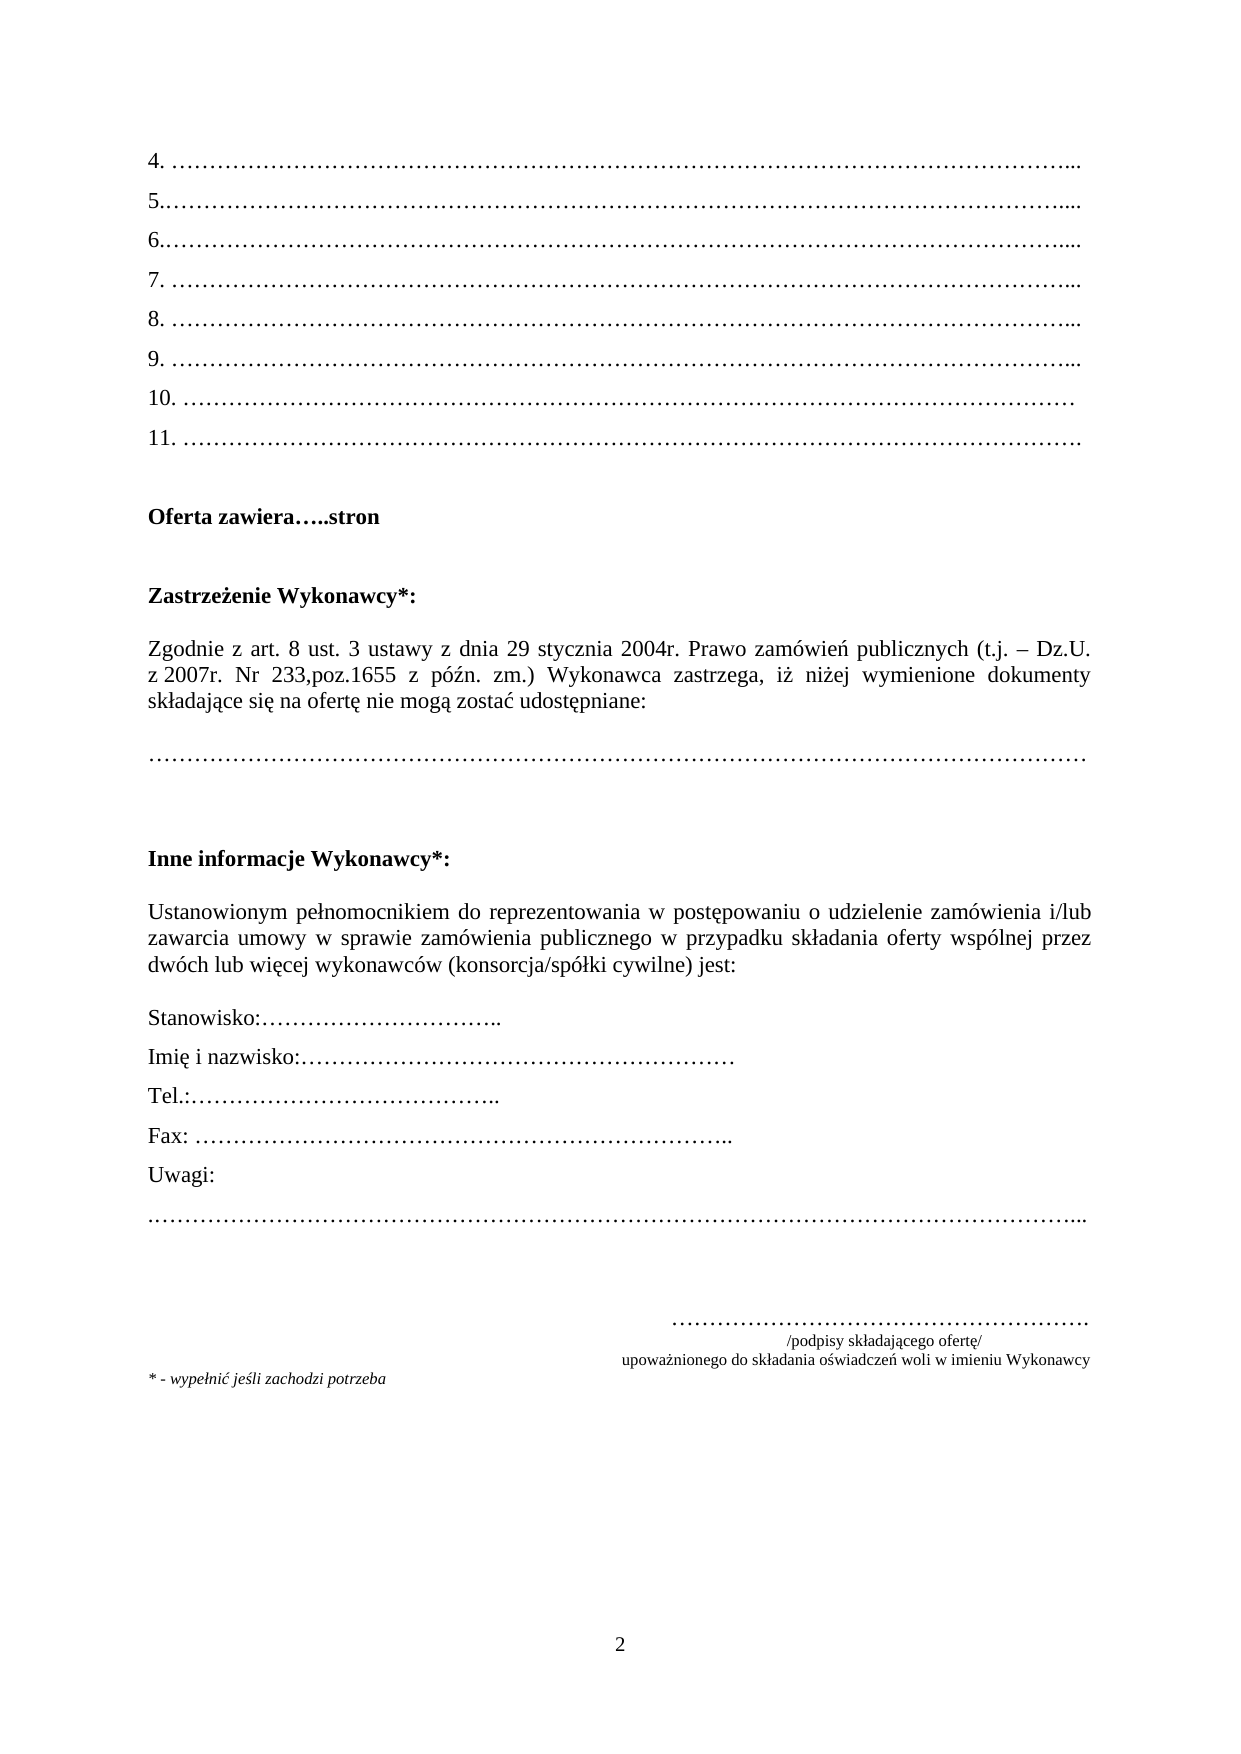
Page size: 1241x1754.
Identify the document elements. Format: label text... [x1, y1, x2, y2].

text Imię i nazwisko:………………………………………………… [148, 1043, 1093, 1069]
text Stanowisko:………………………….. [148, 1003, 1093, 1030]
text …………………………………………………………………………………………………………… [148, 740, 1093, 766]
text Ustanowionym pełnomocnikiem do reprezentowania w postępowaniu o udzielenie zamówienia i/lub zawarcia umowy w sprawie zamówienia publicznego w przypadku składania oferty wspólnej przez dwóch lub więcej wykonawców (konsorcja/spółki cywilne) jest: [148, 898, 1093, 977]
text ………………………………………………. /podpisy składającego ofertę/ upoważnionego do składania oświadczeń woli w imieniu Wykonawcy [148, 1304, 1093, 1369]
text 9. ………………………………………………………………………………………………………... [148, 345, 1093, 371]
text 11. ………………………………………………………………………………………………………. [148, 424, 1093, 450]
text .…………………………………………………………………………………………………………... [148, 1201, 1093, 1227]
text Tel.:………………………………….. [148, 1082, 1093, 1109]
text 7. ………………………………………………………………………………………………………... [148, 266, 1093, 292]
text 6.……………………………………………………………………………………………………….... [148, 227, 1093, 253]
text 8. ………………………………………………………………………………………………………... [148, 306, 1093, 332]
text Zastrzeżenie Wykonawcy*: [148, 582, 1093, 608]
text 10. ……………………………………………………………………………………………………… [148, 384, 1093, 411]
text Fax: …………………………………………………………….. [148, 1122, 1093, 1148]
text 5.……………………………………………………………………………………………………….... [148, 187, 1093, 213]
text Uwagi: [148, 1161, 1093, 1188]
text Zgodnie z art. 8 ust. 3 ustawy z dnia 29 stycznia 2004r. Prawo zamówień publicznych (t.j. – Dz.U. z 2007r. Nr 233,poz.1655 z późn. zm.) Wykonawca zastrzega, iż niżej wymienione dokumenty składające się na ofertę nie mogą zostać udostępniane: [148, 608, 1093, 714]
text Oferta zawiera…..stron [148, 503, 1093, 529]
text * - wypełnić jeśli zachodzi potrzeba [148, 1369, 1093, 1388]
text 4. ………………………………………………………………………………………………………... [148, 148, 1093, 174]
text Inne informacje Wykonawcy*: [148, 845, 1093, 872]
